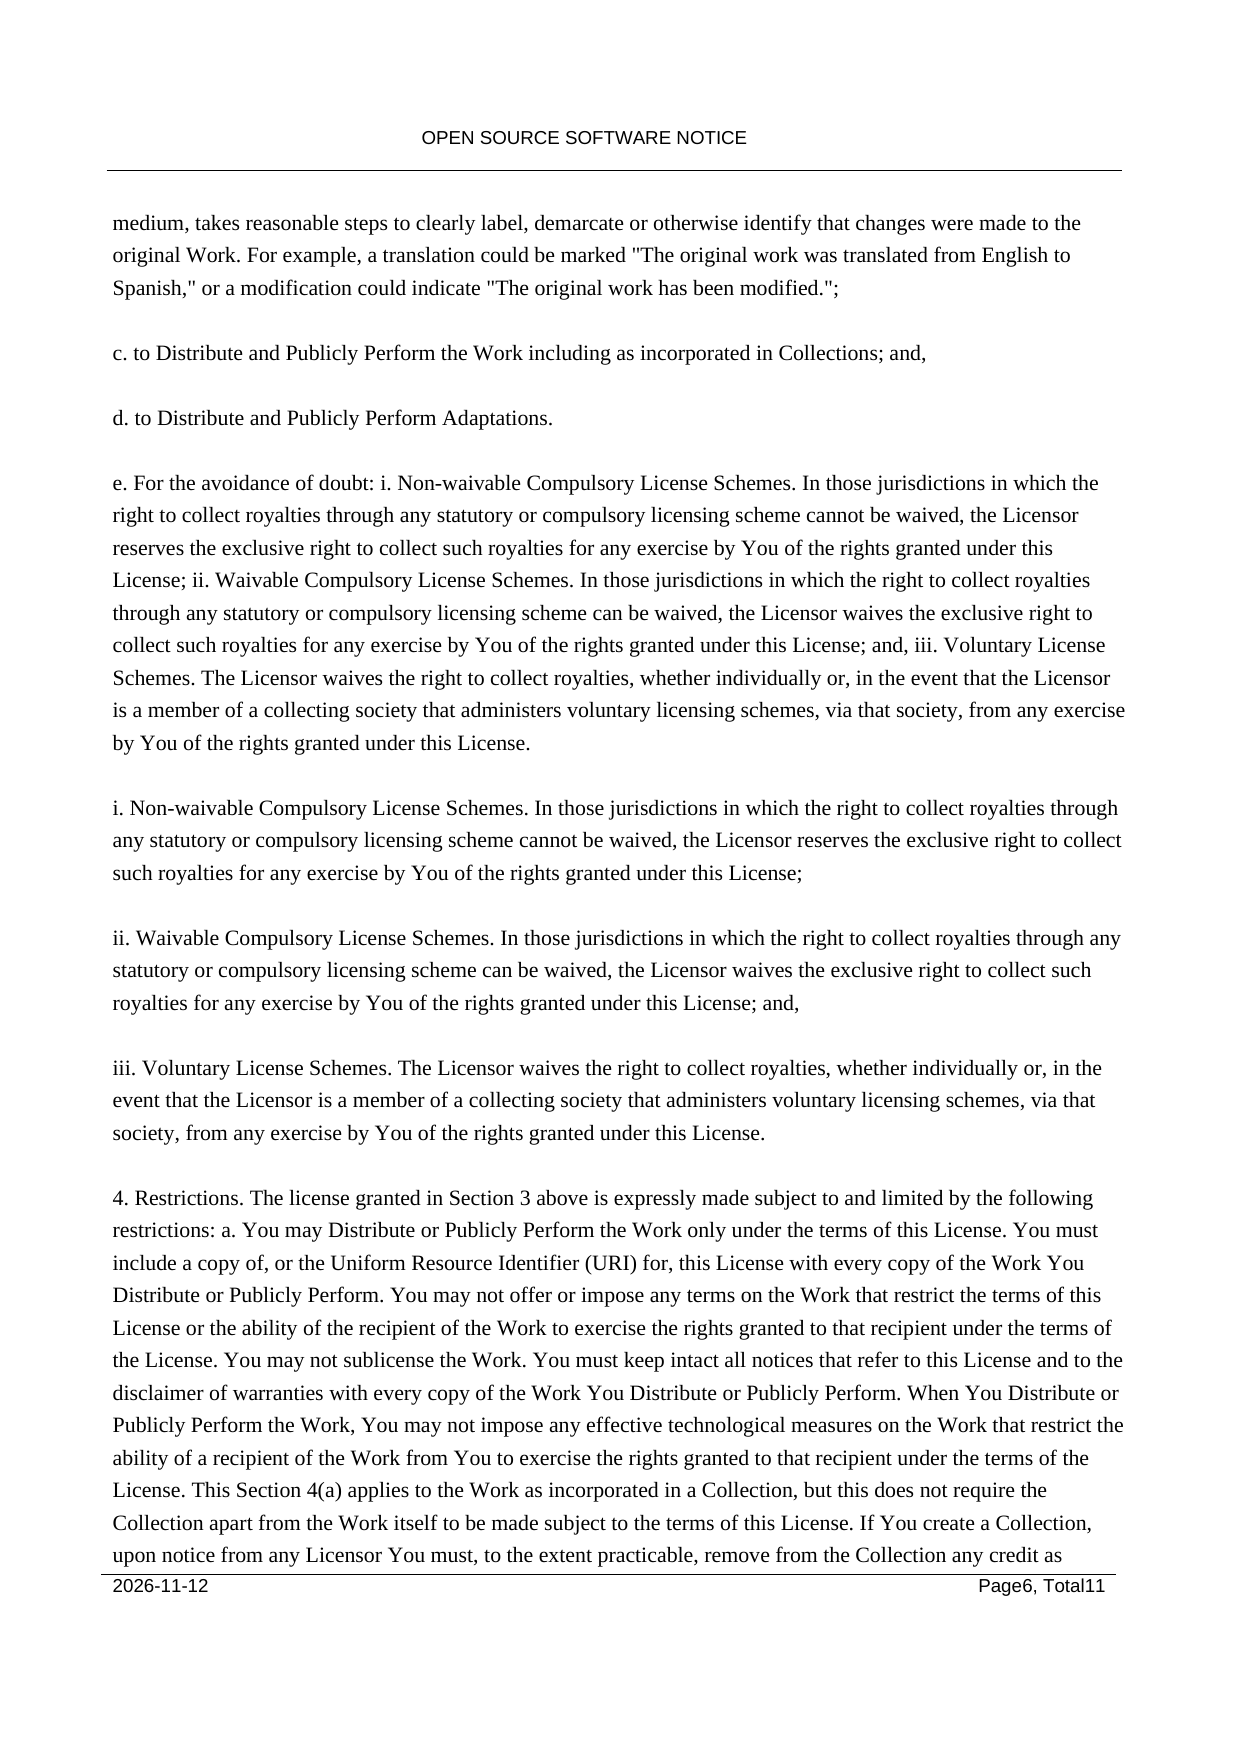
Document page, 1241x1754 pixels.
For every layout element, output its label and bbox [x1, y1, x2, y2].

text [112, 206, 1128, 1571]
